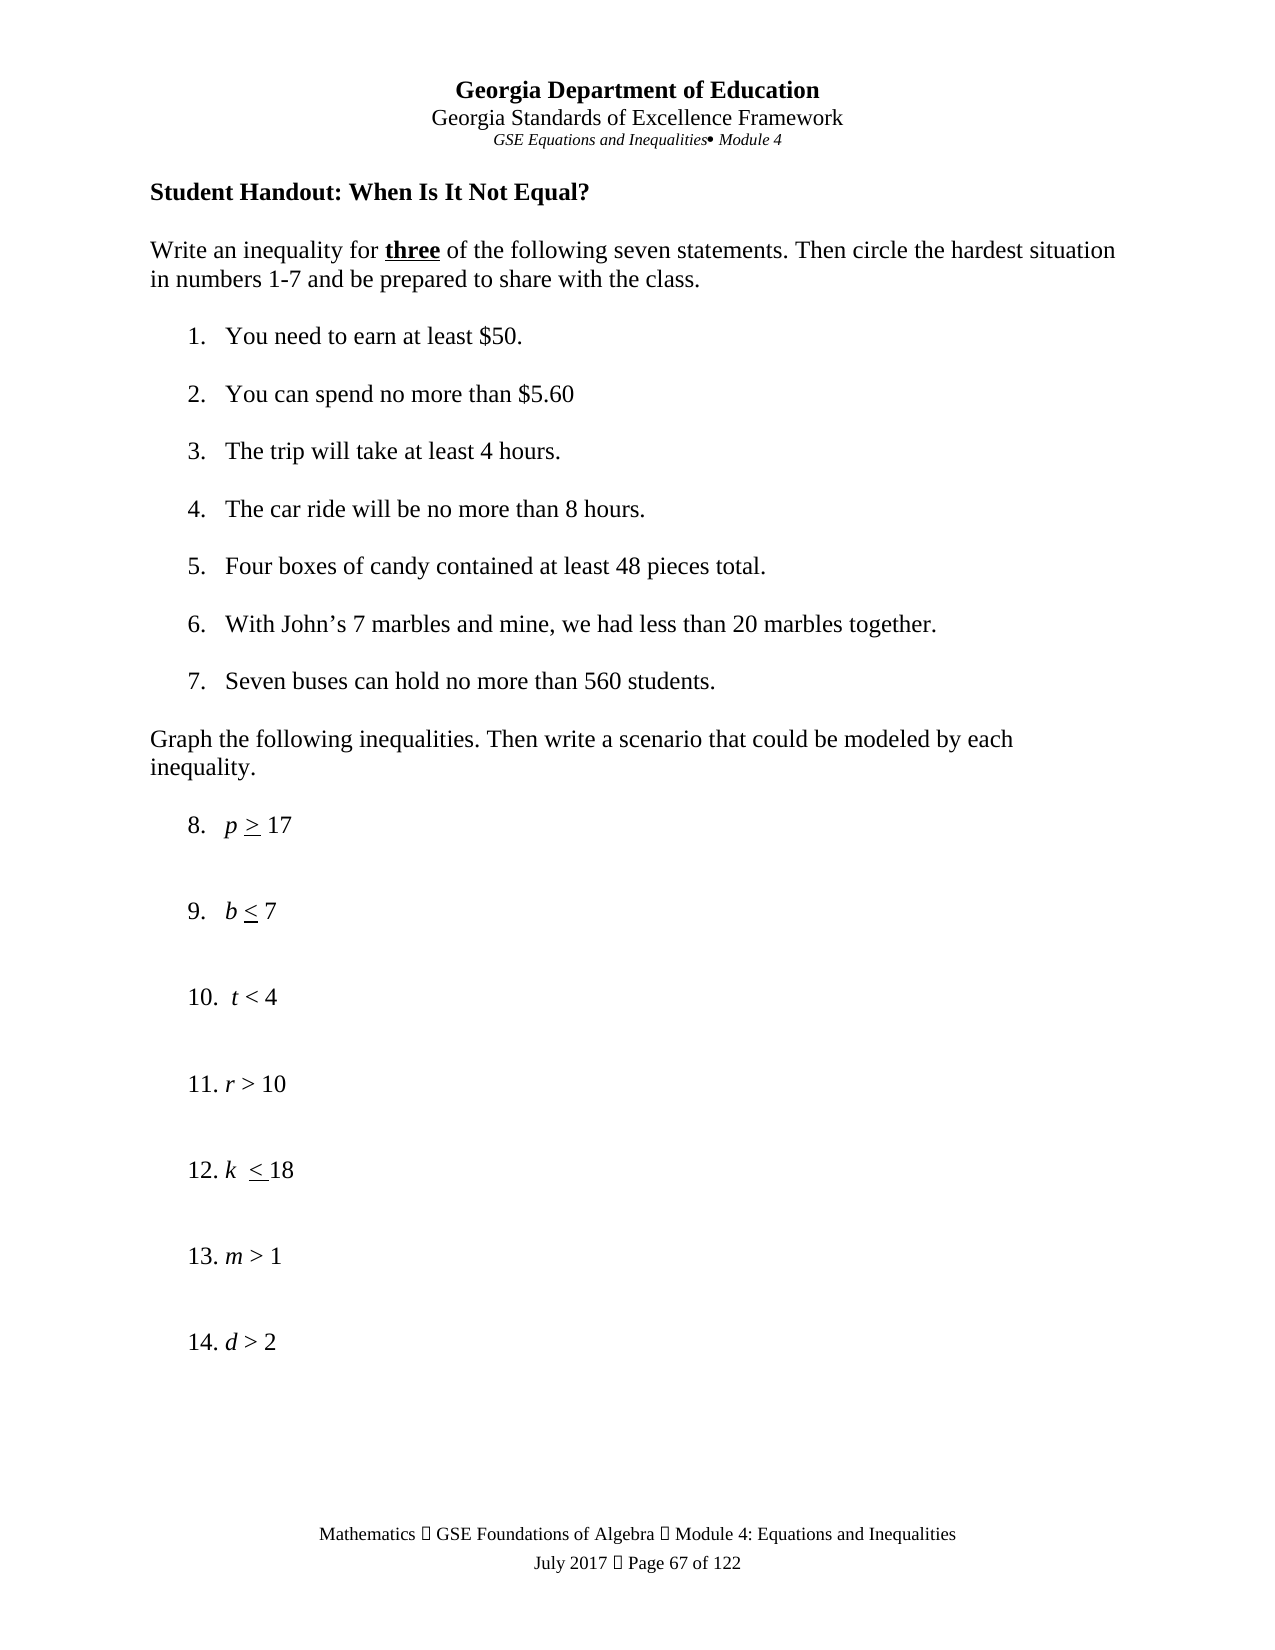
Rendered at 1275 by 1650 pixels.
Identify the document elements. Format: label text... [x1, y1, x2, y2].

text Write an inequality for three of the following seven statements. Then circle the hardest situation in numbers 1-7 and be prepared to share with the class. [150, 235, 1125, 292]
list t < 4 [187, 982, 1125, 1011]
list Four boxes of candy contained at least 48 pieces total. [187, 551, 1125, 580]
text Graph the following inequalities. Then write a scenario that could be modeled by each inequality. [150, 724, 1125, 781]
list Seven buses can hold no more than 560 students. [187, 666, 1125, 695]
list With John’s 7 marbles and mine, we had less than 20 marbles together. [187, 609, 1125, 637]
list You need to earn at least $50. [187, 321, 1125, 350]
list m > 1 [187, 1241, 1125, 1270]
list The trip will take at least 4 hours. [187, 436, 1125, 465]
list d > 2 [187, 1327, 1125, 1356]
text Student Handout: When Is It Not Equal? [150, 177, 1125, 206]
list k < 18 [187, 1155, 1125, 1184]
list r > 10 [187, 1069, 1125, 1097]
list You can spend no more than $5.60 [187, 379, 1125, 407]
list The car ride will be no more than 8 hours. [187, 494, 1125, 522]
list b < 7 [187, 896, 1125, 925]
list p > 17 [187, 810, 1125, 839]
